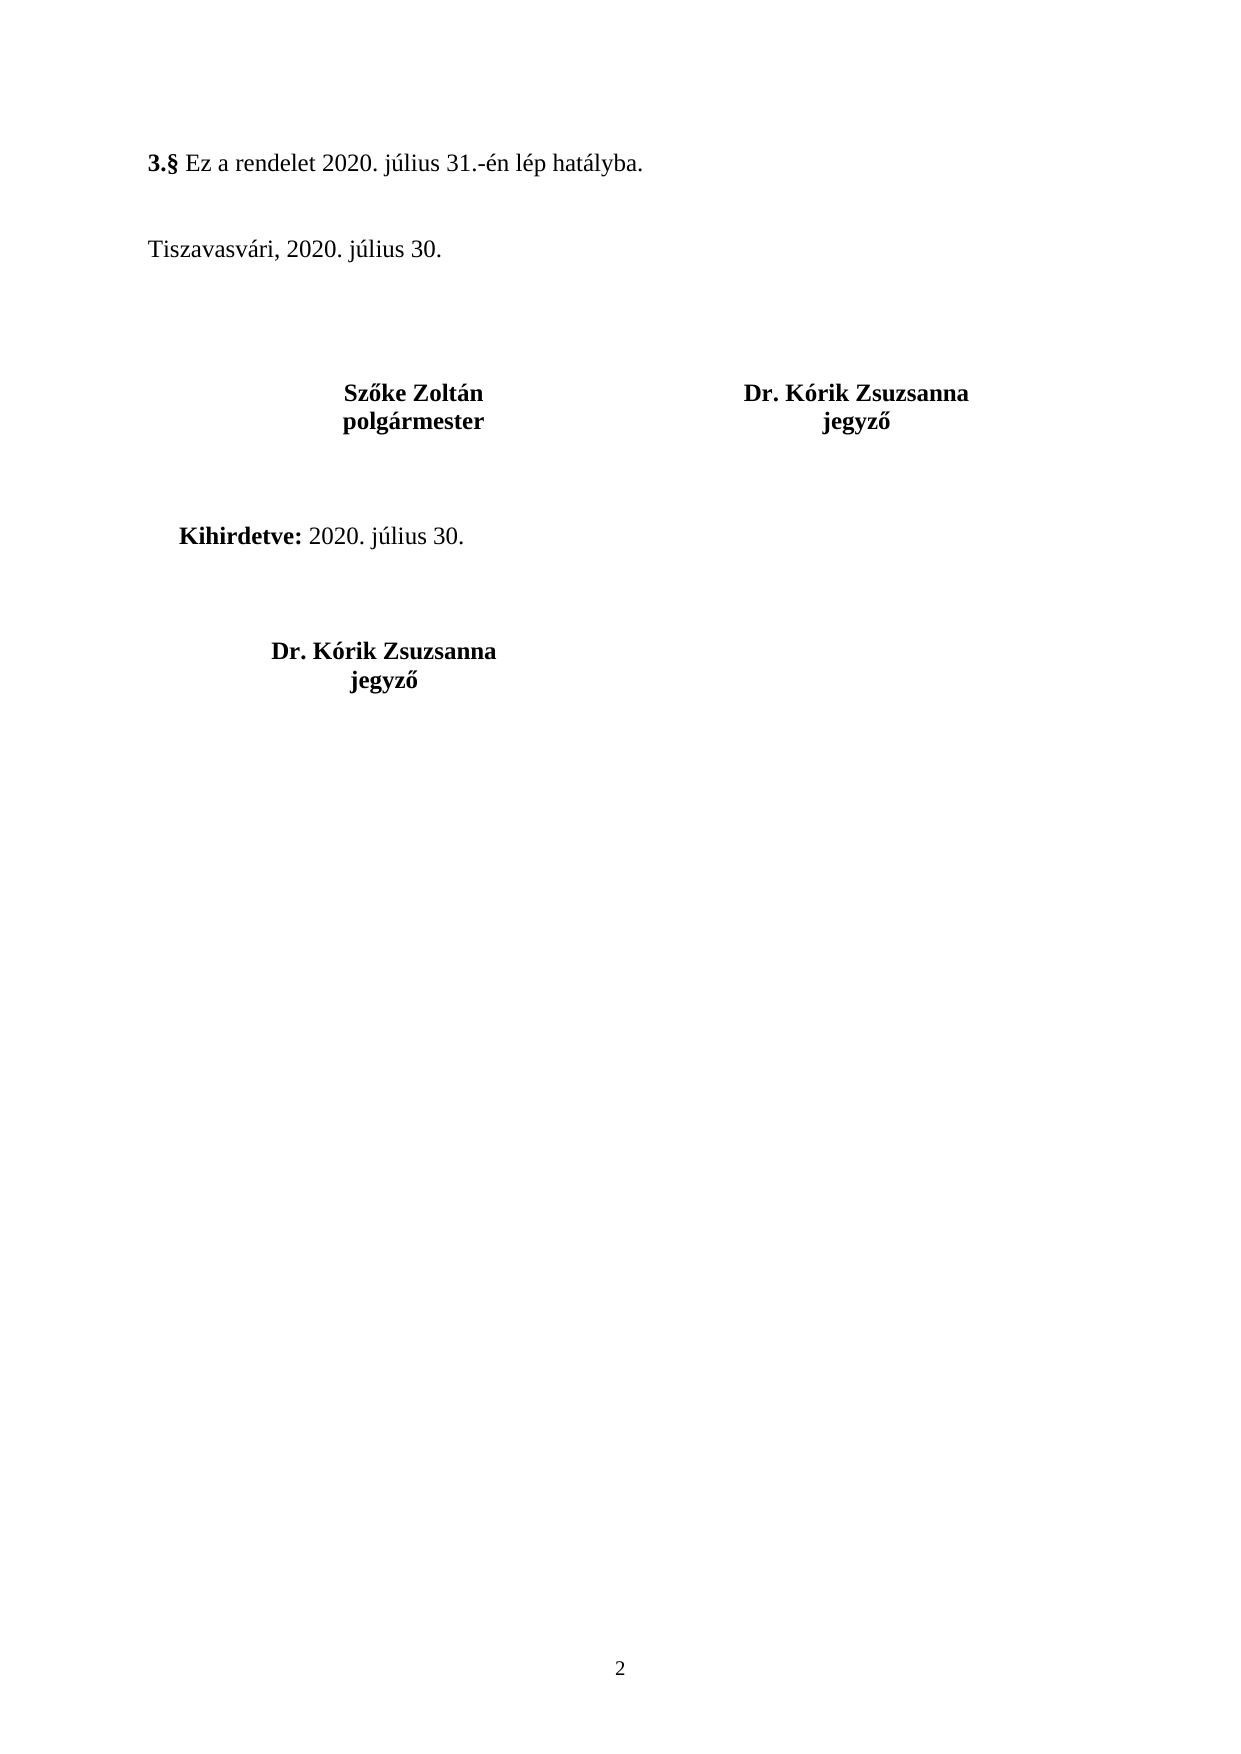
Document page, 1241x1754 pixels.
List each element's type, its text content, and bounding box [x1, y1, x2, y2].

text Tiszavasvári, 2020. július 30. [148, 234, 1093, 263]
text 3.§ Ez a rendelet 2020. július 31.-én lép hatályba. [148, 148, 1093, 176]
text polgármester jegyző [148, 406, 1093, 435]
text Kihirdetve: 2020. július 30. [148, 521, 1093, 550]
text jegyző [148, 665, 1093, 694]
text Dr. Kórik Zsuzsanna [148, 636, 1093, 665]
text Szőke Zoltán Dr. Kórik Zsuzsanna [148, 378, 1093, 406]
